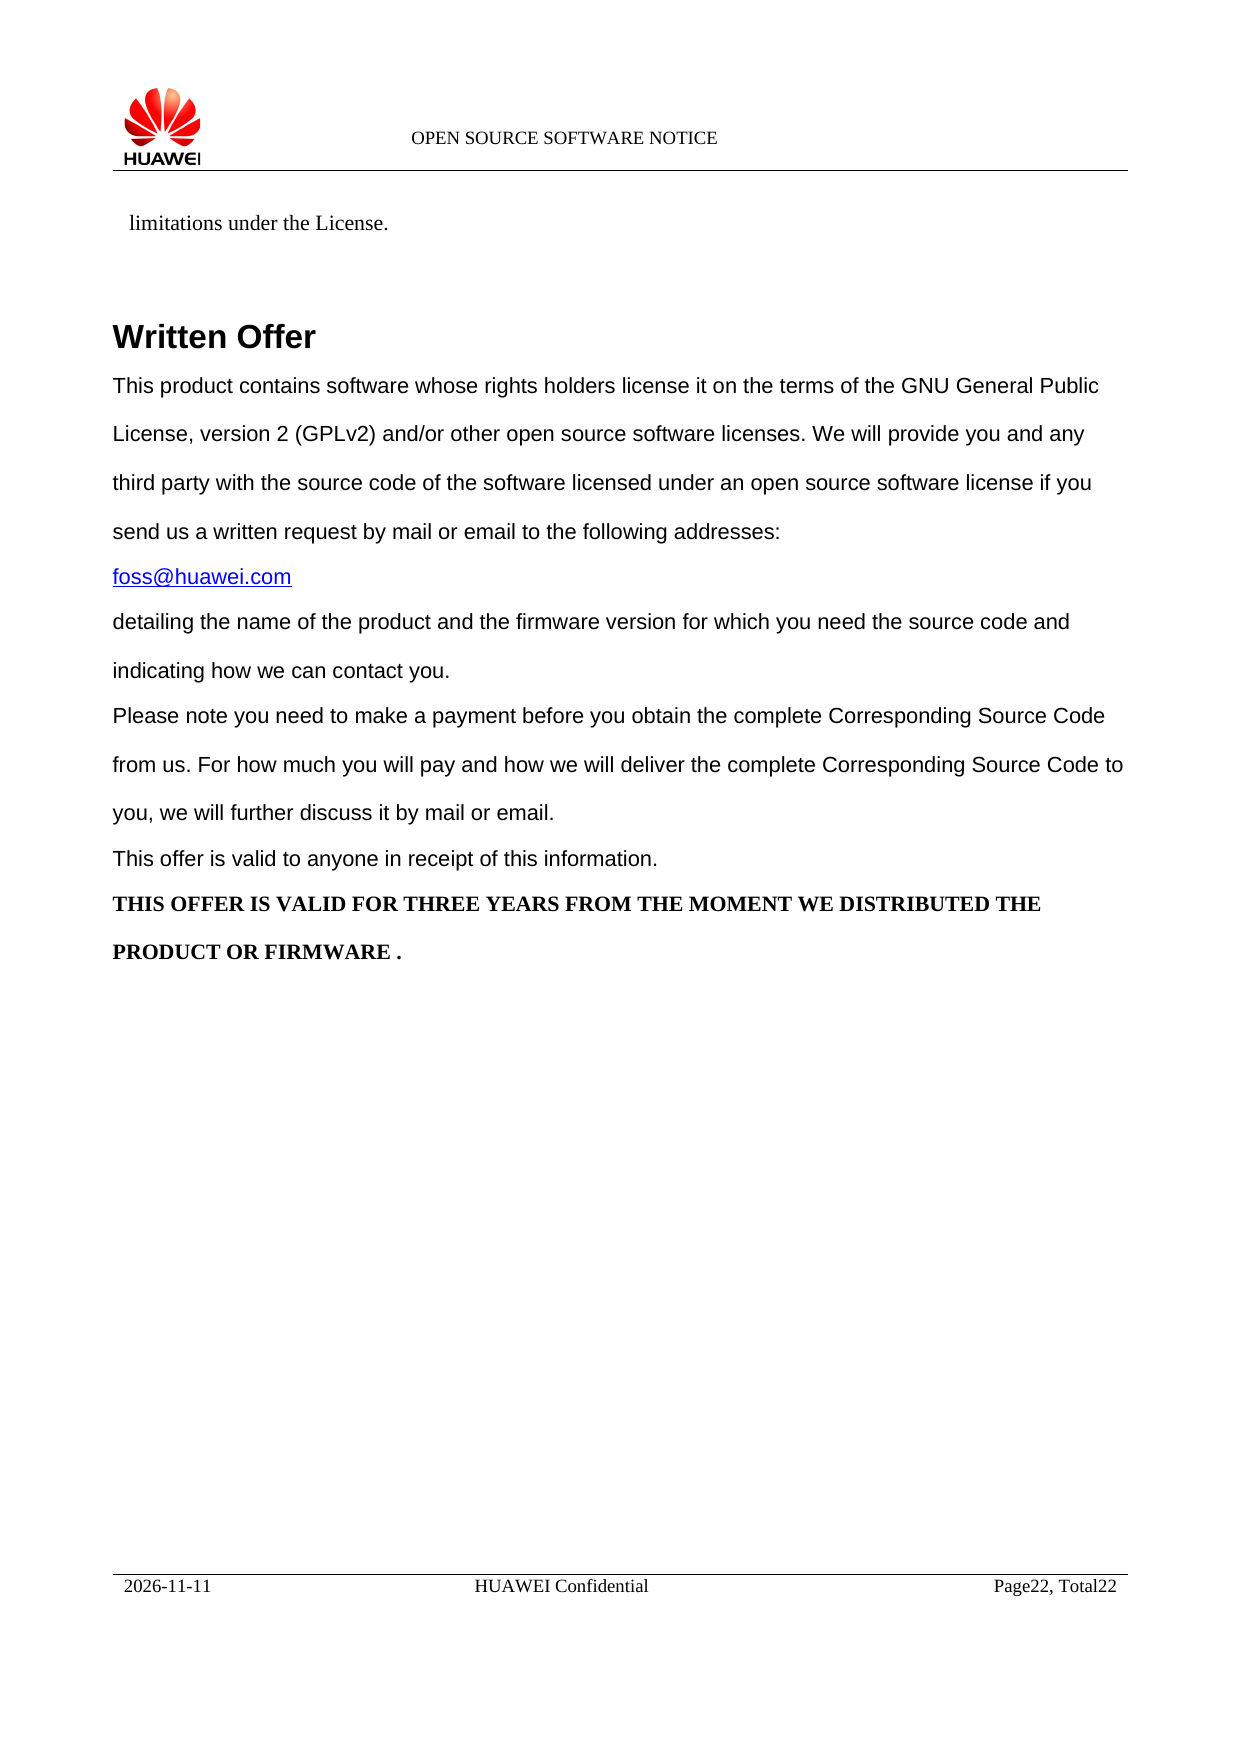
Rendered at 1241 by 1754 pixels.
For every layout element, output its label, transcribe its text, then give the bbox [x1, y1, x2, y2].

text This product contains software whose rights holders license it on the terms of the GNU General Public License, version 2 (GPLv2) and/or other open source software licenses. We will provide you and any third party with the source code of the software licensed under an open source software license if you send us a written request by mail or email to the following addresses: [112, 369, 1128, 548]
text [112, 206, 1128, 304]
text Written Offer [112, 304, 1128, 369]
text This offer is valid to anyone in receipt of this information. [112, 842, 1128, 874]
text Please note you need to make a payment before you obtain the complete Corresponding Source Code from us. For how much you will pay and how we will deliver the complete Corresponding Source Code to you, we will further discuss it by mail or email. [112, 699, 1128, 829]
text foss@huawei.com [112, 560, 1128, 593]
text This offer is valid for three years from the moment we distributed the product or firmware . [112, 887, 1128, 968]
picture [124, 88, 201, 165]
text detailing the name of the product and the firmware version for which you need the source code and indicating how we can contact you. [112, 605, 1128, 687]
